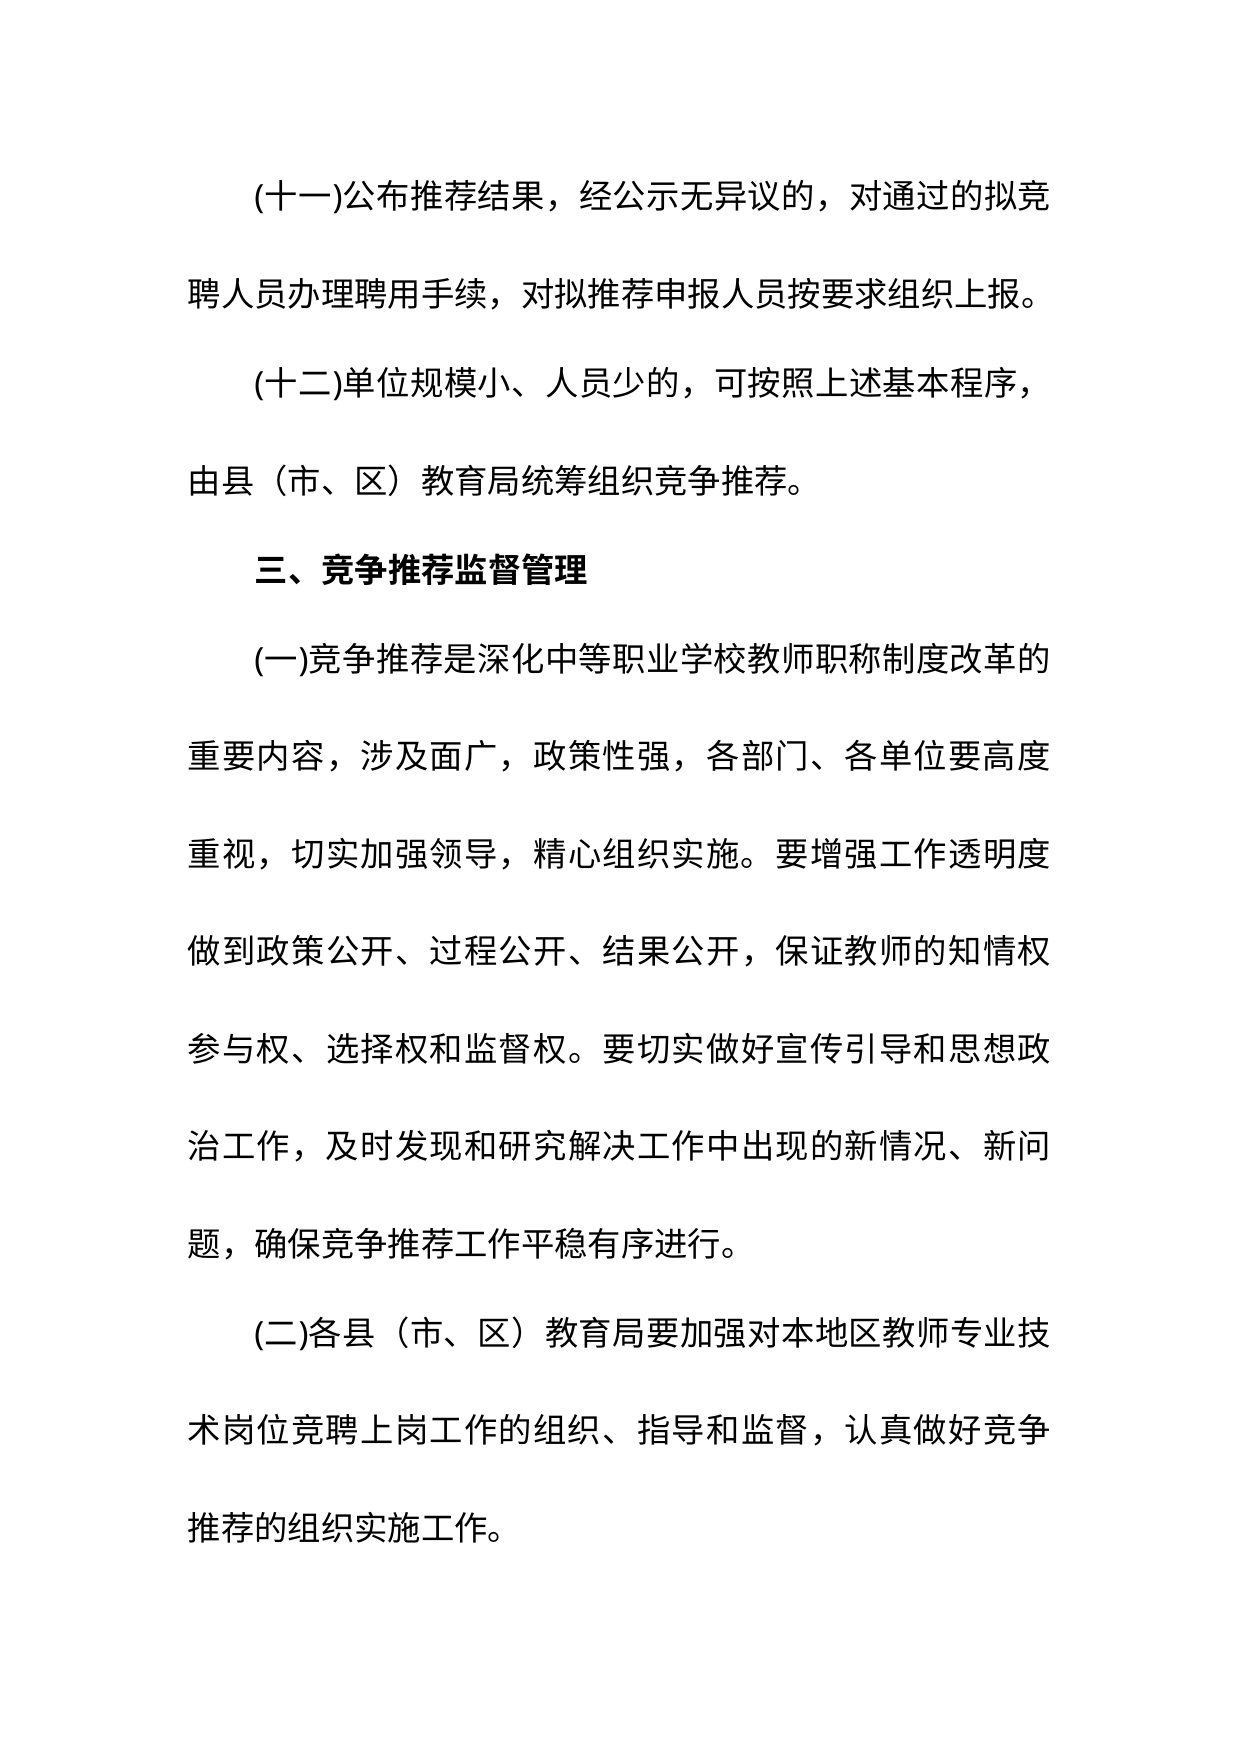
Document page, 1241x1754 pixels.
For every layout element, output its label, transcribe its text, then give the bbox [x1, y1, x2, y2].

text (十二)单位规模小、人员少的，可按照上述基本程序，由县（市、区）教育局统筹组织竞争推荐。 [187, 348, 1053, 511]
text 三、竞争推荐监督管理 [187, 535, 1053, 600]
text (十一)公布推荐结果，经公示无异议的，对通过的拟竞聘人员办理聘用手续，对拟推荐申报人员按要求组织上报。 [187, 162, 1053, 324]
text (二)各县（市、区）教育局要加强对本地区教师专业技术岗位竞聘上岗工作的组织、指导和监督，认真做好竞争推荐的组织实施工作。 [187, 1298, 1053, 1558]
text (一)竞争推荐是深化中等职业学校教师职称制度改革的重要内容，涉及面广，政策性强，各部门、各单位要高度重视，切实加强领导，精心组织实施。要增强工作透明度，做到政策公开、过程公开、结果公开，保证教师的知情权、参与权、选择权和监督权。要切实做好宣传引导和思想政治工作，及时发现和研究解决工作中出现的新情况、新问题，确保竞争推荐工作平稳有序进行。 [187, 624, 1053, 1274]
